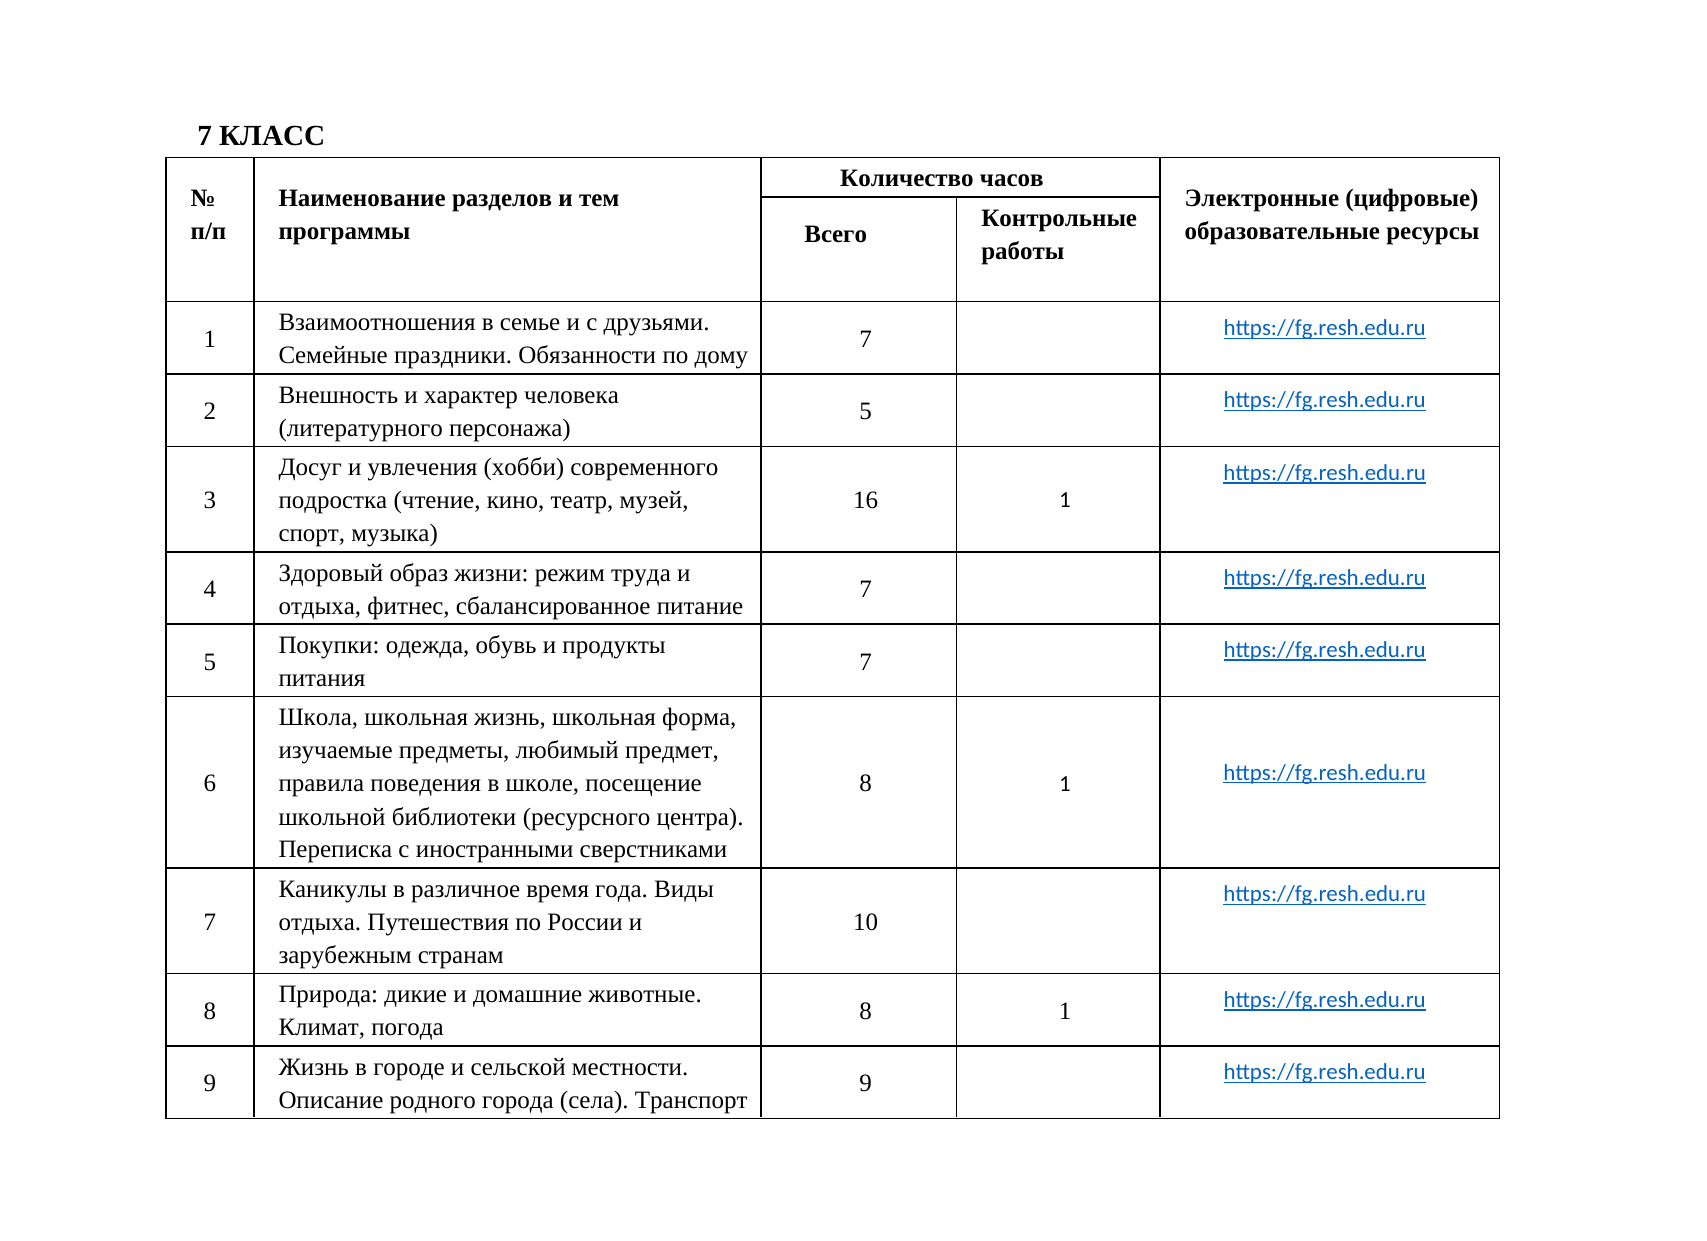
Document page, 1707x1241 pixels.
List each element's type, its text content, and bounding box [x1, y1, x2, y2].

table_cell [957, 375, 1159, 446]
table_cell 1 [957, 447, 1159, 551]
table_cell 9 [762, 1047, 956, 1117]
table_cell Всего [762, 198, 956, 301]
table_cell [1161, 1047, 1499, 1117]
table_cell https://fg.resh.edu.ru [1161, 974, 1499, 1045]
table_header Количество часов [762, 158, 1159, 196]
table_cell Каникулы в различное время года. Виды отдыха. Путешествия по России и зарубежным странам [255, 869, 760, 973]
table_header Наименование разделов и тем программы [255, 158, 760, 301]
table_cell 3 [167, 447, 253, 551]
table_cell Жизнь в городе и сельской местности. Описание родного города (села). Транспорт [255, 1047, 760, 1117]
table_cell [957, 1047, 1159, 1117]
table_cell 6 [167, 697, 253, 867]
table_cell [957, 302, 1159, 373]
table_header № п/п [167, 158, 253, 301]
table_cell 16 [762, 447, 956, 551]
table_cell 8 [762, 697, 956, 867]
table_header Электронные (цифровые) образовательные ресурсы [1161, 158, 1499, 301]
table_cell 7 [167, 869, 253, 973]
table_cell Покупки: одежда, обувь и продукты питания [255, 625, 760, 696]
table_cell https://fg.resh.edu.ru [1161, 697, 1499, 867]
table_cell 1 [167, 302, 253, 373]
table_cell 4 [167, 553, 253, 623]
table_cell 2 [167, 375, 253, 446]
table_cell Внешность и характер человека (литературного персонажа) [255, 375, 760, 446]
table_cell 7 [762, 302, 956, 373]
table_cell Контрольные работы [957, 198, 1159, 301]
table_cell https://fg.resh.edu.ru [1161, 869, 1499, 973]
table_cell 5 [762, 375, 956, 446]
text 7 КЛАСС [190, 118, 1618, 152]
table_cell Здоровый образ жизни: режим труда и отдыха, фитнес, сбалансированное питание [255, 553, 760, 623]
table_cell 10 [762, 869, 956, 973]
table_cell 1 [957, 697, 1159, 867]
table_cell 7 [762, 553, 956, 623]
table_cell 9 [167, 1047, 253, 1117]
table_cell 5 [167, 625, 253, 696]
table_cell 8 [762, 974, 956, 1045]
table_cell 1 [957, 974, 1159, 1045]
table_cell [957, 625, 1159, 696]
table_cell Природа: дикие и домашние животные. Климат, погода [255, 974, 760, 1045]
table_cell 7 [762, 625, 956, 696]
table_cell https://fg.resh.edu.ru [1161, 625, 1499, 696]
table_cell 8 [167, 974, 253, 1045]
table_cell [957, 869, 1159, 973]
table_cell https://fg.resh.edu.ru [1161, 553, 1499, 623]
table_cell [957, 553, 1159, 623]
table_cell Школа, школьная жизнь, школьная форма, изучаемые предметы, любимый предмет, правила поведения в школе, посещение школьной библиотеки (ресурсного центра). Переписка с иностранными сверстниками [255, 697, 760, 867]
table_cell Досуг и увлечения (хобби) современного подростка (чтение, кино, театр, музей, спорт, музыка) [255, 447, 760, 551]
table_cell https://fg.resh.edu.ru [1161, 375, 1499, 446]
table_cell https://fg.resh.edu.ru [1161, 302, 1499, 373]
table_cell https://fg.resh.edu.ru [1161, 447, 1499, 551]
table_cell Взаимоотношения в семье и с друзьями. Семейные праздники. Обязанности по дому [255, 302, 760, 373]
